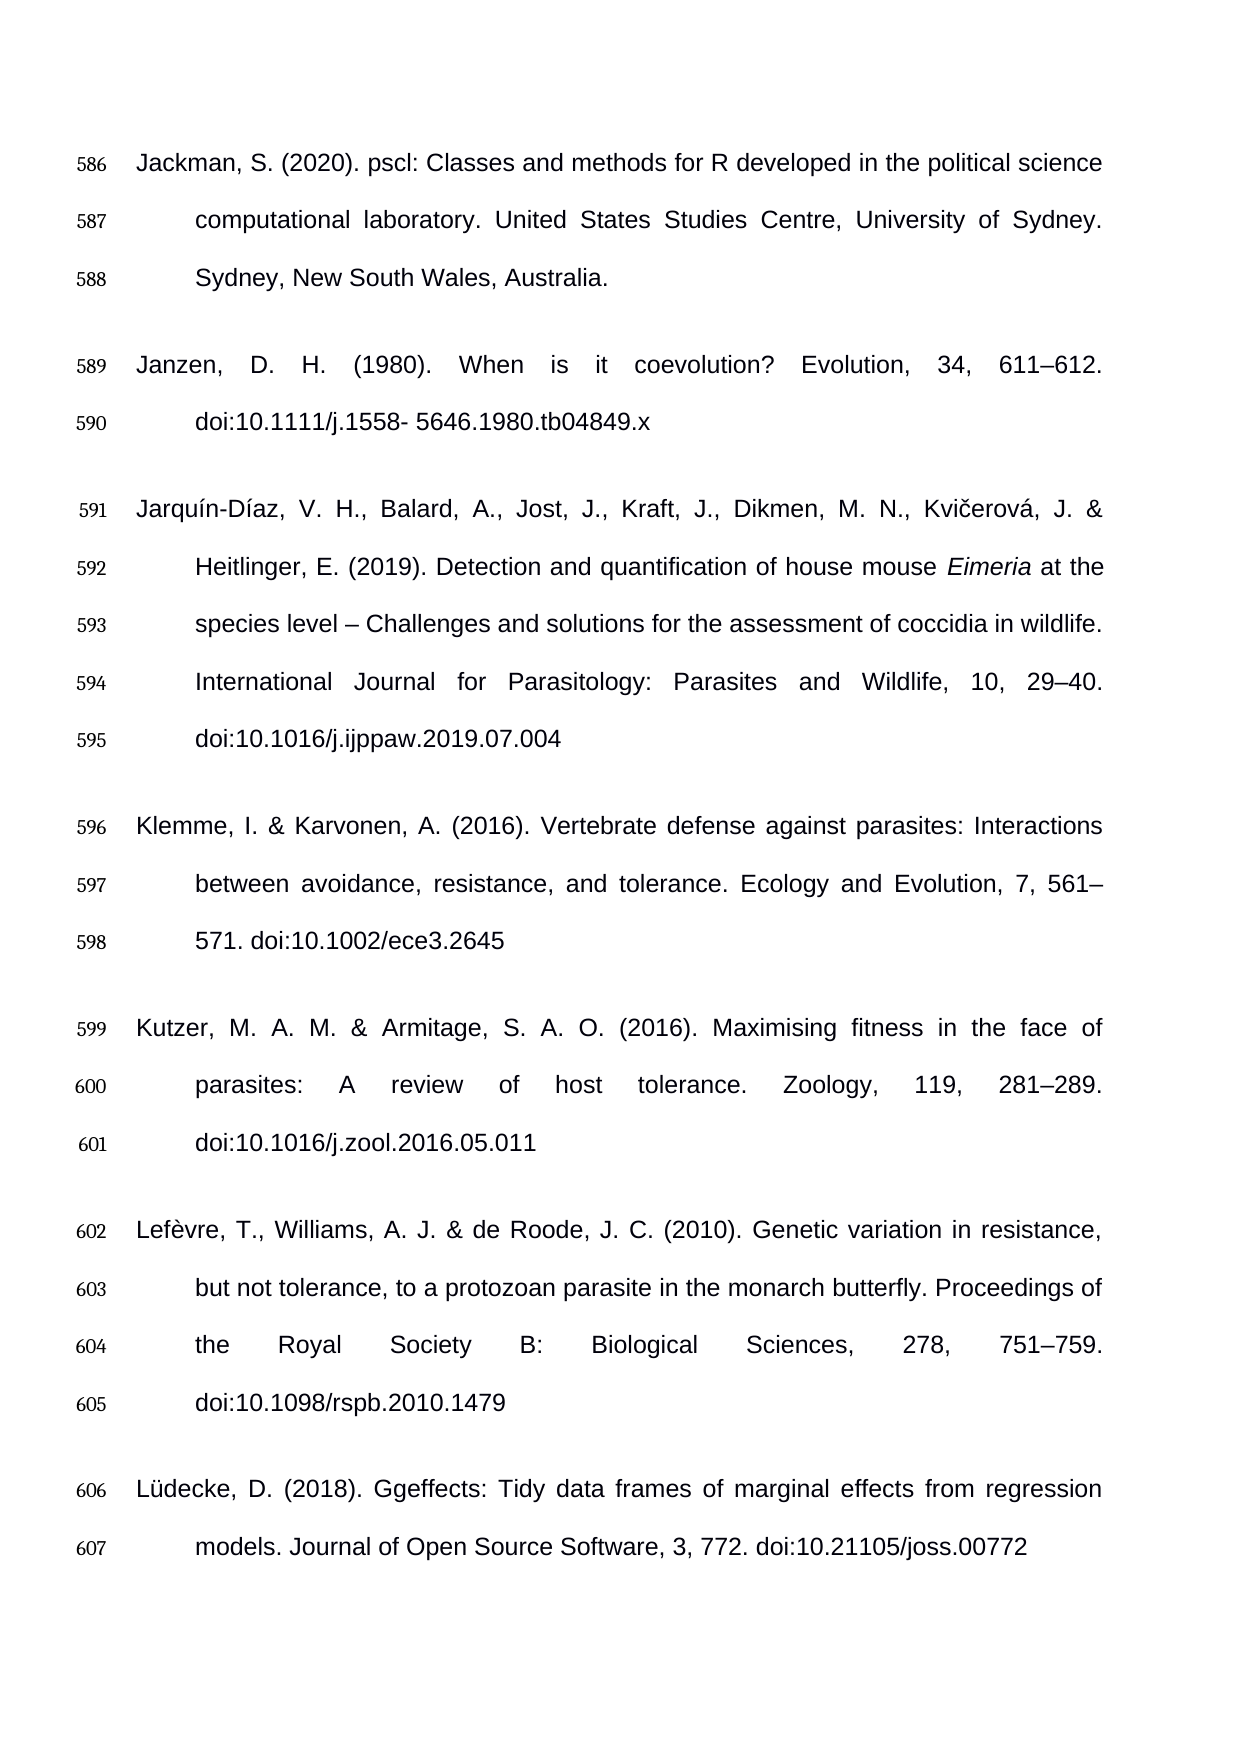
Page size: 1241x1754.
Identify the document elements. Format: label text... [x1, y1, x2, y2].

text Klemme, I. & Karvonen, A. (2016). Vertebrate defense against parasites: Interactions between avoidance, resistance, and tolerance. Ecology and Evolution, 7, 561–571. doi:10.1002/ece3.2645 [136, 811, 1104, 955]
text Janzen, D. H. (1980). When is it coevolution? Evolution, 34, 611–612. doi:10.1111/j.1558- 5646.1980.tb04849.x [136, 349, 1104, 436]
text Lüdecke, D. (2018). Ggeffects: Tidy data frames of marginal effects from regression models. Journal of Open Source Software, 3, 772. doi:10.21105/joss.00772 [136, 1474, 1104, 1561]
text Kutzer, M. A. M. & Armitage, S. A. O. (2016). Maximising fitness in the face of parasites: A review of host tolerance. Zoology, 119, 281–289. doi:10.1016/j.zool.2016.05.011 [136, 1013, 1104, 1157]
text Jackman, S. (2020). pscl: Classes and methods for R developed in the political science computational laboratory. United States Studies Centre, University of Sydney. Sydney, New South Wales, Australia. [136, 148, 1104, 291]
text Jarquín-Díaz, V. H., Balard, A., Jost, J., Kraft, J., Dikmen, M. N., Kvičerová, J. & Heitlinger, E. (2019). Detection and quantification of house mouse Eimeria at the species level – Challenges and solutions for the assessment of coccidia in wildlife. International Journal for Parasitology: Parasites and Wildlife, 10, 29–40. doi:10.1016/j.ijppaw.2019.07.004 [136, 494, 1104, 753]
text Lefèvre, T., Williams, A. J. & de Roode, J. C. (2010). Genetic variation in resistance, but not tolerance, to a protozoan parasite in the monarch butterfly. Proceedings of the Royal Society B: Biological Sciences, 278, 751–759. doi:10.1098/rspb.2010.1479 [136, 1215, 1104, 1416]
